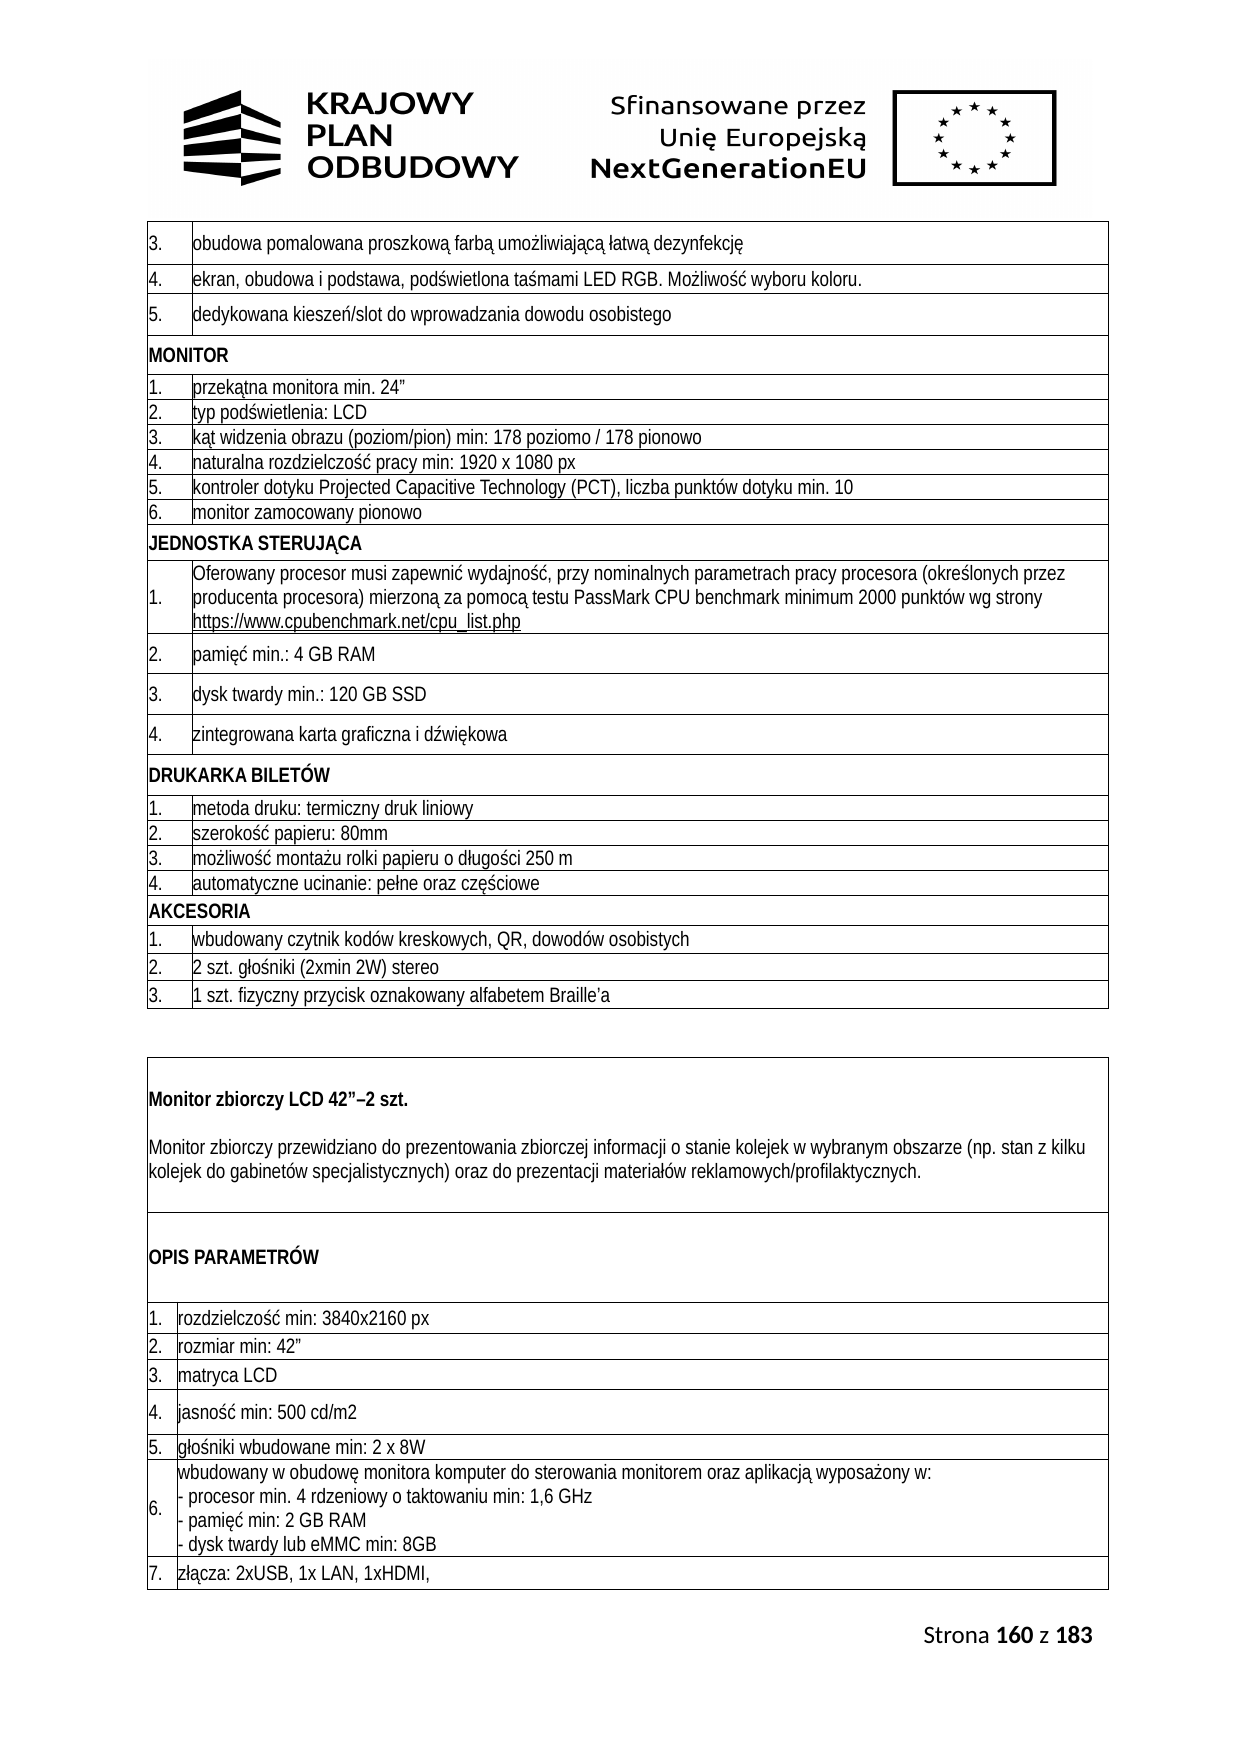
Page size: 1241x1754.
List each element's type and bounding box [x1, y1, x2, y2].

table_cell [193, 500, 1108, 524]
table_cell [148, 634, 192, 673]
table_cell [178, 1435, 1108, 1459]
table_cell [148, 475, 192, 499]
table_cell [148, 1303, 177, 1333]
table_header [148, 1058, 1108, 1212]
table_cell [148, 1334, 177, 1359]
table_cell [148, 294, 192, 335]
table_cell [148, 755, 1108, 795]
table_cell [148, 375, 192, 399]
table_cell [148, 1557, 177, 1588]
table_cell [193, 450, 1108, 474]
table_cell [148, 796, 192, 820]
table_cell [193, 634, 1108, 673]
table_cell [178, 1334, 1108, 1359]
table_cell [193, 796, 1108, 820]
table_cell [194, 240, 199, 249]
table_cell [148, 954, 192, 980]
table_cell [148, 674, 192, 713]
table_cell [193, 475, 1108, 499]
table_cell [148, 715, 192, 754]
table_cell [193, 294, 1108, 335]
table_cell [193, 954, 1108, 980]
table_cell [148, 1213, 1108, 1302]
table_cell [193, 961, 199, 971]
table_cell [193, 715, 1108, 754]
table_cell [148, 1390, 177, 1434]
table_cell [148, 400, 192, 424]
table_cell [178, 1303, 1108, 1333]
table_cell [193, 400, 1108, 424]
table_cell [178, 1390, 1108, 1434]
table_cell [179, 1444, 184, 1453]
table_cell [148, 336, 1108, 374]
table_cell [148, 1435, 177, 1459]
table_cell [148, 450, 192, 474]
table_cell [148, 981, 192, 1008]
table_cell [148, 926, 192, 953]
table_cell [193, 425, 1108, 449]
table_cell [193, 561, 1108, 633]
picture [147, 59, 1093, 218]
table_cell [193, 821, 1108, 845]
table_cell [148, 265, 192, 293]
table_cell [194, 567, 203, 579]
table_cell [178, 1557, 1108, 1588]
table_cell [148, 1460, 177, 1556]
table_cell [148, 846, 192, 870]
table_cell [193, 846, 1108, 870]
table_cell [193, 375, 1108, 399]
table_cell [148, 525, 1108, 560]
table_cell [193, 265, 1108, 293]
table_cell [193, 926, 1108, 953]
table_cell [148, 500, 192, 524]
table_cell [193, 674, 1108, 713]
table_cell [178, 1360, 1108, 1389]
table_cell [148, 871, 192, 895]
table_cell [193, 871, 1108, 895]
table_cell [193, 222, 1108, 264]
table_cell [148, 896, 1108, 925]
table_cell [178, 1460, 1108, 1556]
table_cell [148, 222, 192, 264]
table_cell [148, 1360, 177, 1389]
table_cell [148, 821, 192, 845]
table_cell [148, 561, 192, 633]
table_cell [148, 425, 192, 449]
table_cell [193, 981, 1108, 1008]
